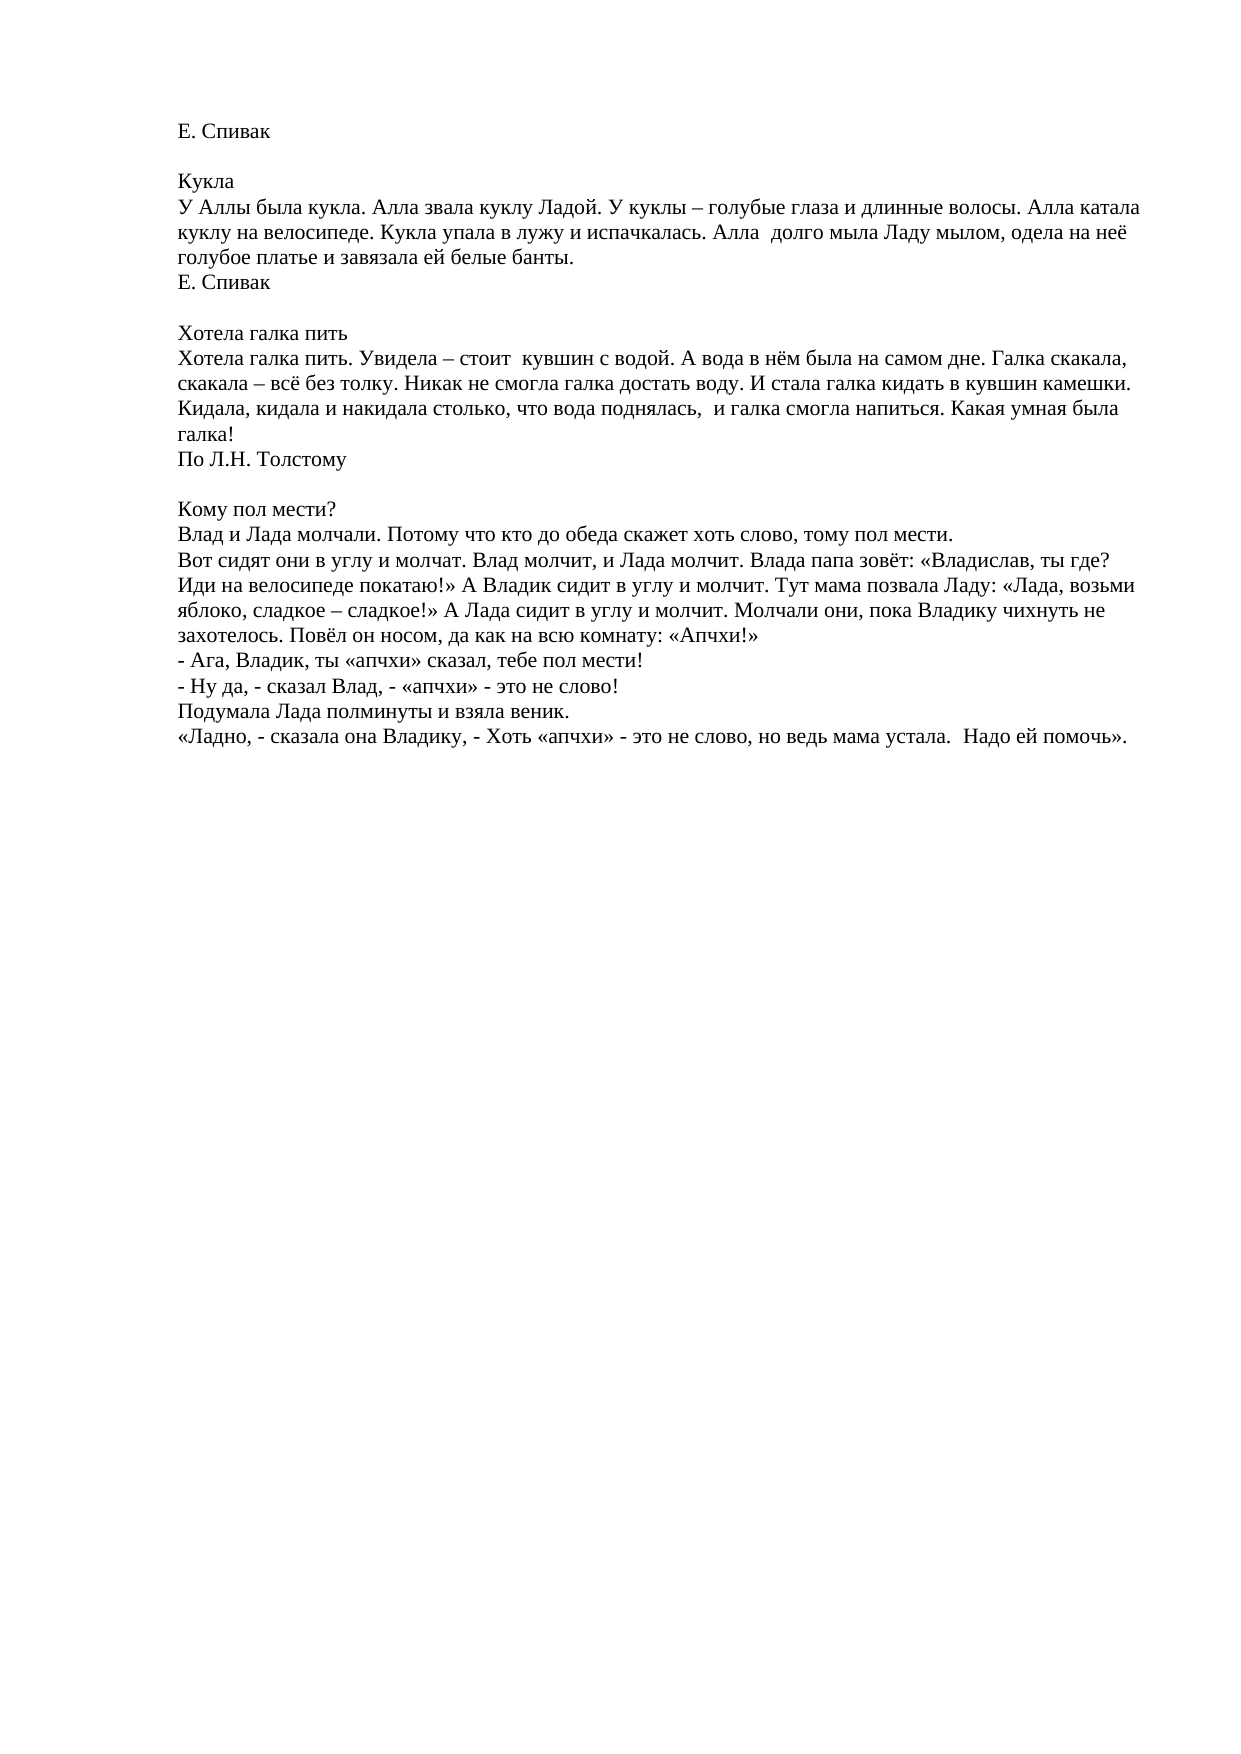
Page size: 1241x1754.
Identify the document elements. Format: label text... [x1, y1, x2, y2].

text Подумала Лада полминуты и взяла веник. [177, 698, 1152, 723]
text Влад и Лада молчали. Потому что кто до обеда скажет хоть слово, тому пол мести. [177, 521, 1152, 547]
text Е. Спивак [177, 269, 1152, 294]
text Е. Спивак [177, 118, 1152, 143]
text По Л.Н. Толстому [177, 446, 1152, 471]
text Хотела галка пить. Увидела – стоит кувшин с водой. А вода в нём была на самом дне. Галка скакала, скакала – всё без толку. Никак не смогла галка достать воду. И стала галка кидать в кувшин камешки. [177, 345, 1152, 395]
text Хотела галка пить [177, 320, 1152, 345]
text Кидала, кидала и накидала столько, что вода поднялась, и галка смогла напиться. Какая умная была галка! [177, 395, 1152, 446]
text Кукла [177, 168, 1152, 194]
text «Ладно, - сказала она Владику, - Хоть «апчхи» - это не слово, но ведь мама устала. Надо ей помочь». [177, 723, 1152, 748]
text - Ну да, - сказал Влад, - «апчхи» - это не слово! [177, 673, 1152, 698]
text Вот сидят они в углу и молчат. Влад молчит, и Лада молчит. Влада папа зовёт: «Владислав, ты где? Иди на велосипеде покатаю!» А Владик сидит в углу и молчит. Тут мама позвала Ладу: «Лада, возьми яблоко, сладкое – сладкое!» А Лада сидит в углу и молчит. Молчали они, пока Владику чихнуть не захотелось. Повёл он носом, да как на всю комнату: «Апчхи!» [177, 547, 1152, 647]
text - Ага, Владик, ты «апчхи» сказал, тебе пол мести! [177, 647, 1152, 673]
text У Аллы была кукла. Алла звала куклу Ладой. У куклы – голубые глаза и длинные волосы. Алла катала куклу на велосипеде. Кукла упала в лужу и испачкалась. Алла долго мыла Ладу мылом, одела на неё голубое платье и завязала ей белые банты. [177, 194, 1152, 269]
text Кому пол мести? [177, 496, 1152, 521]
